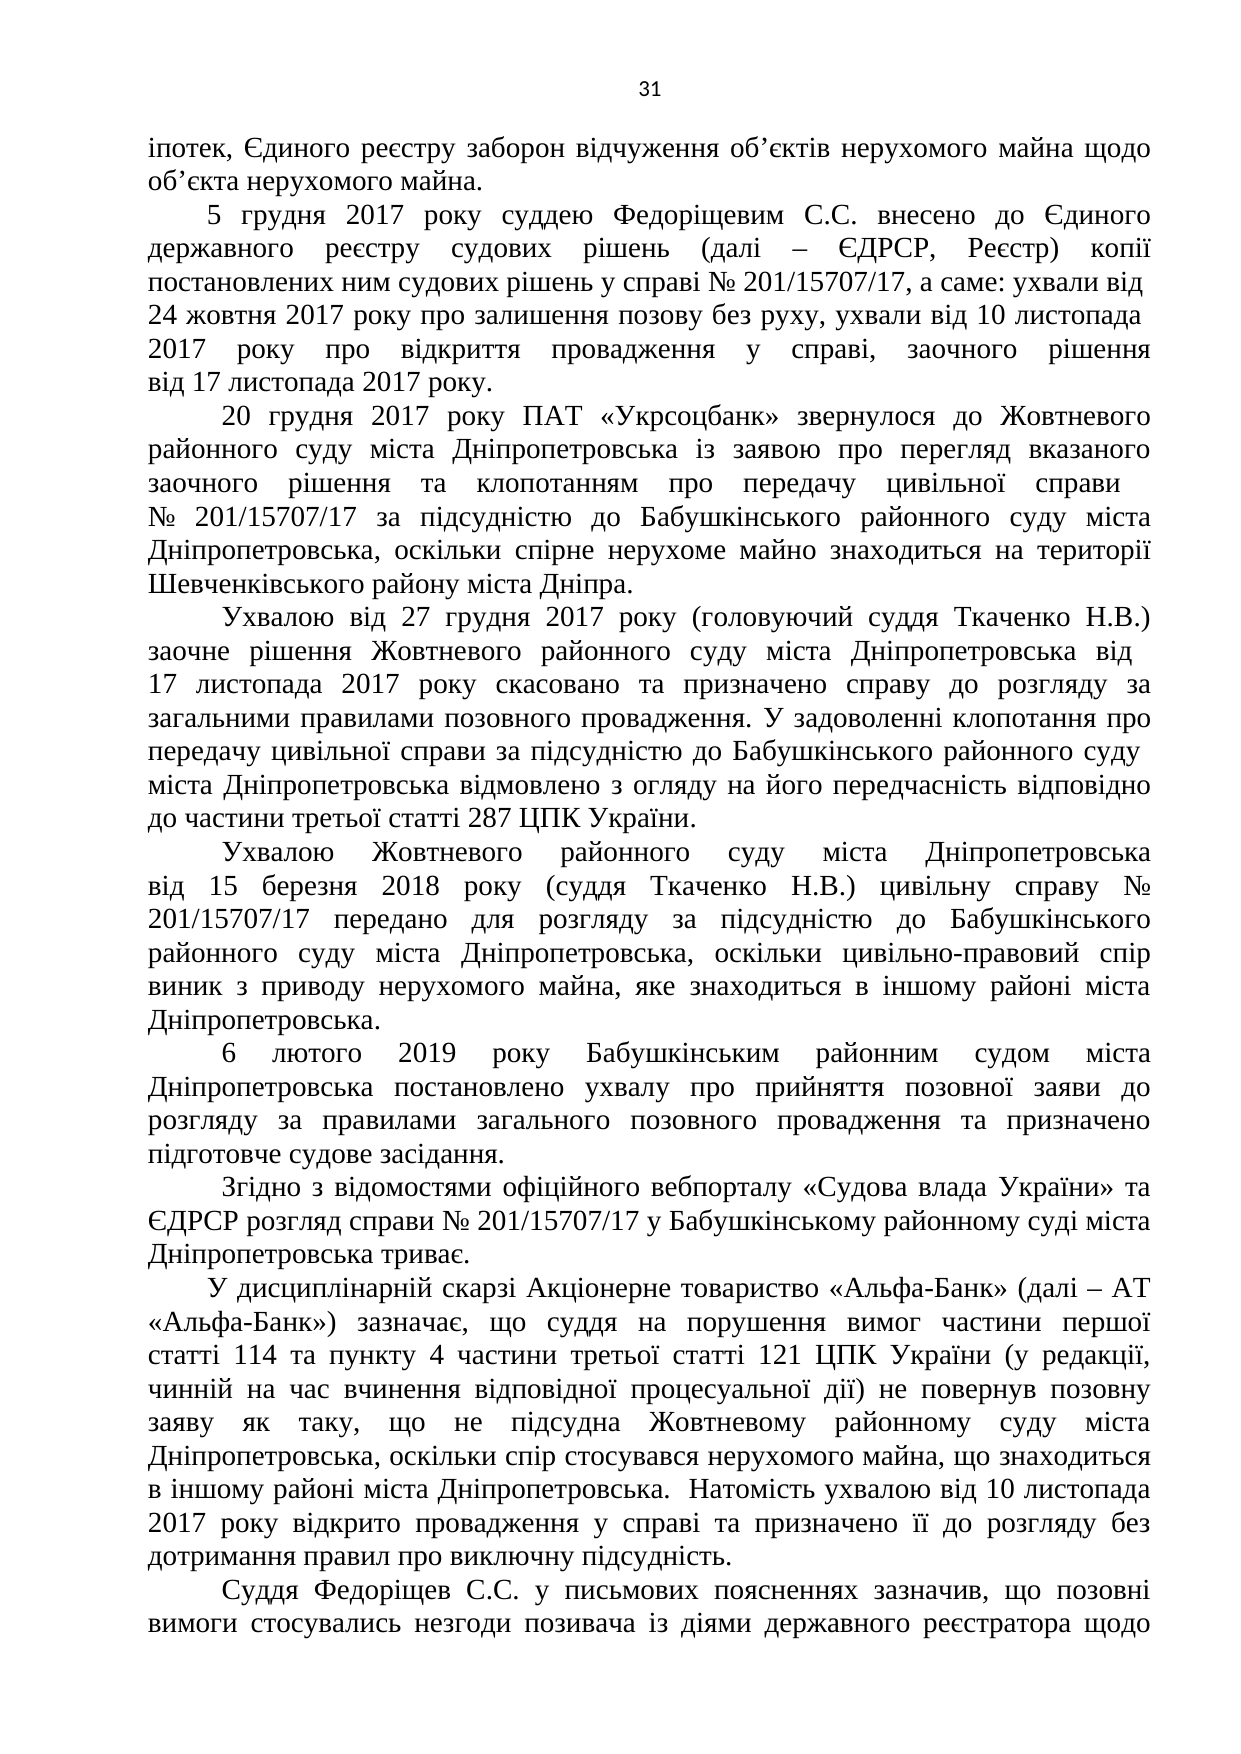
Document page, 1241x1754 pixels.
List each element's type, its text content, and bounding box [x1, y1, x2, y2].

text 5 грудня 2017 року суддею Федоріщевим С.С. внесено до Єдиного державного реєстру судових рішень (далі – ЄДРСР, Реєстр) копії постановлених ним судових рішень у справі № 201/15707/17, а саме: ухвали від 24 жовтня 2017 року про залишення позову без руху, ухвали від 10 листопада 2017 року про відкриття провадження у справі, заочного рішення від 17 листопада 2017 року. [148, 197, 1152, 398]
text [148, 130, 1152, 197]
text 20 грудня 2017 року ПАТ «Укрсоцбанк» звернулося до Жовтневого районного суду міста Дніпропетровська із заявою про перегляд вказаного заочного рішення та клопотанням про передачу цивільної справи № 201/15707/17 за підсудністю до Бабушкінського районного суду міста Дніпропетровська, оскільки спірне нерухоме майно знаходиться на території Шевченківського району міста Дніпра. [148, 398, 1152, 599]
text 6 лютого 2019 року Бабушкінським районним судом міста Дніпропетровська постановлено ухвалу про прийняття позовної заяви до розгляду за правилами загального позовного провадження та призначено підготовче судове засідання. [148, 1035, 1152, 1169]
text Згідно з відомостями офіційного вебпорталу «Судова влада України» та ЄДРСР розгляд справи № 201/15707/17 у Бабушкінському районному суді міста Дніпропетровська триває. [148, 1169, 1152, 1270]
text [148, 1572, 1152, 1639]
text У дисциплінарній скарзі Акціонерне товариство «Альфа-Банк» (далі – АТ «Альфа-Банк») зазначає, що суддя на порушення вимог частини першої статті 114 та пункту 4 частини третьої статті 121 ЦПК України (у редакції, чинній на час вчинення відповідної процесуальної дії) не повернув позовну заяву як таку, що не підсудна Жовтневому районному суду міста Дніпропетровська, оскільки спір стосувався нерухомого майна, що знаходиться в іншому районі міста Дніпропетровська. Натомість ухвалою від 10 листопада 2017 року відкрито провадження у справі та призначено її до розгляду без дотримання правил про виключну підсудність. [148, 1270, 1152, 1572]
text Ухвалою Жовтневого районного суду міста Дніпропетровська від 15 березня 2018 року (суддя Ткаченко Н.В.) цивільну справу № 201/15707/17 передано для розгляду за підсудністю до Бабушкінського районного суду міста Дніпропетровська, оскільки цивільно-правовий спір виник з приводу нерухомого майна, яке знаходиться в іншому районі міста Дніпропетровська. [148, 834, 1152, 1035]
text Ухвалою від 27 грудня 2017 року (головуючий суддя Ткаченко Н.В.) заочне рішення Жовтневого районного суду міста Дніпропетровська від 17 листопада 2017 року скасовано та призначено справу до розгляду за загальними правилами позовного провадження. У задоволенні клопотання про передачу цивільної справи за підсудністю до Бабушкінського районного суду міста Дніпропетровська відмовлено з огляду на його передчасність відповідно до частини третьої статті 287 ЦПК України. [148, 599, 1152, 834]
